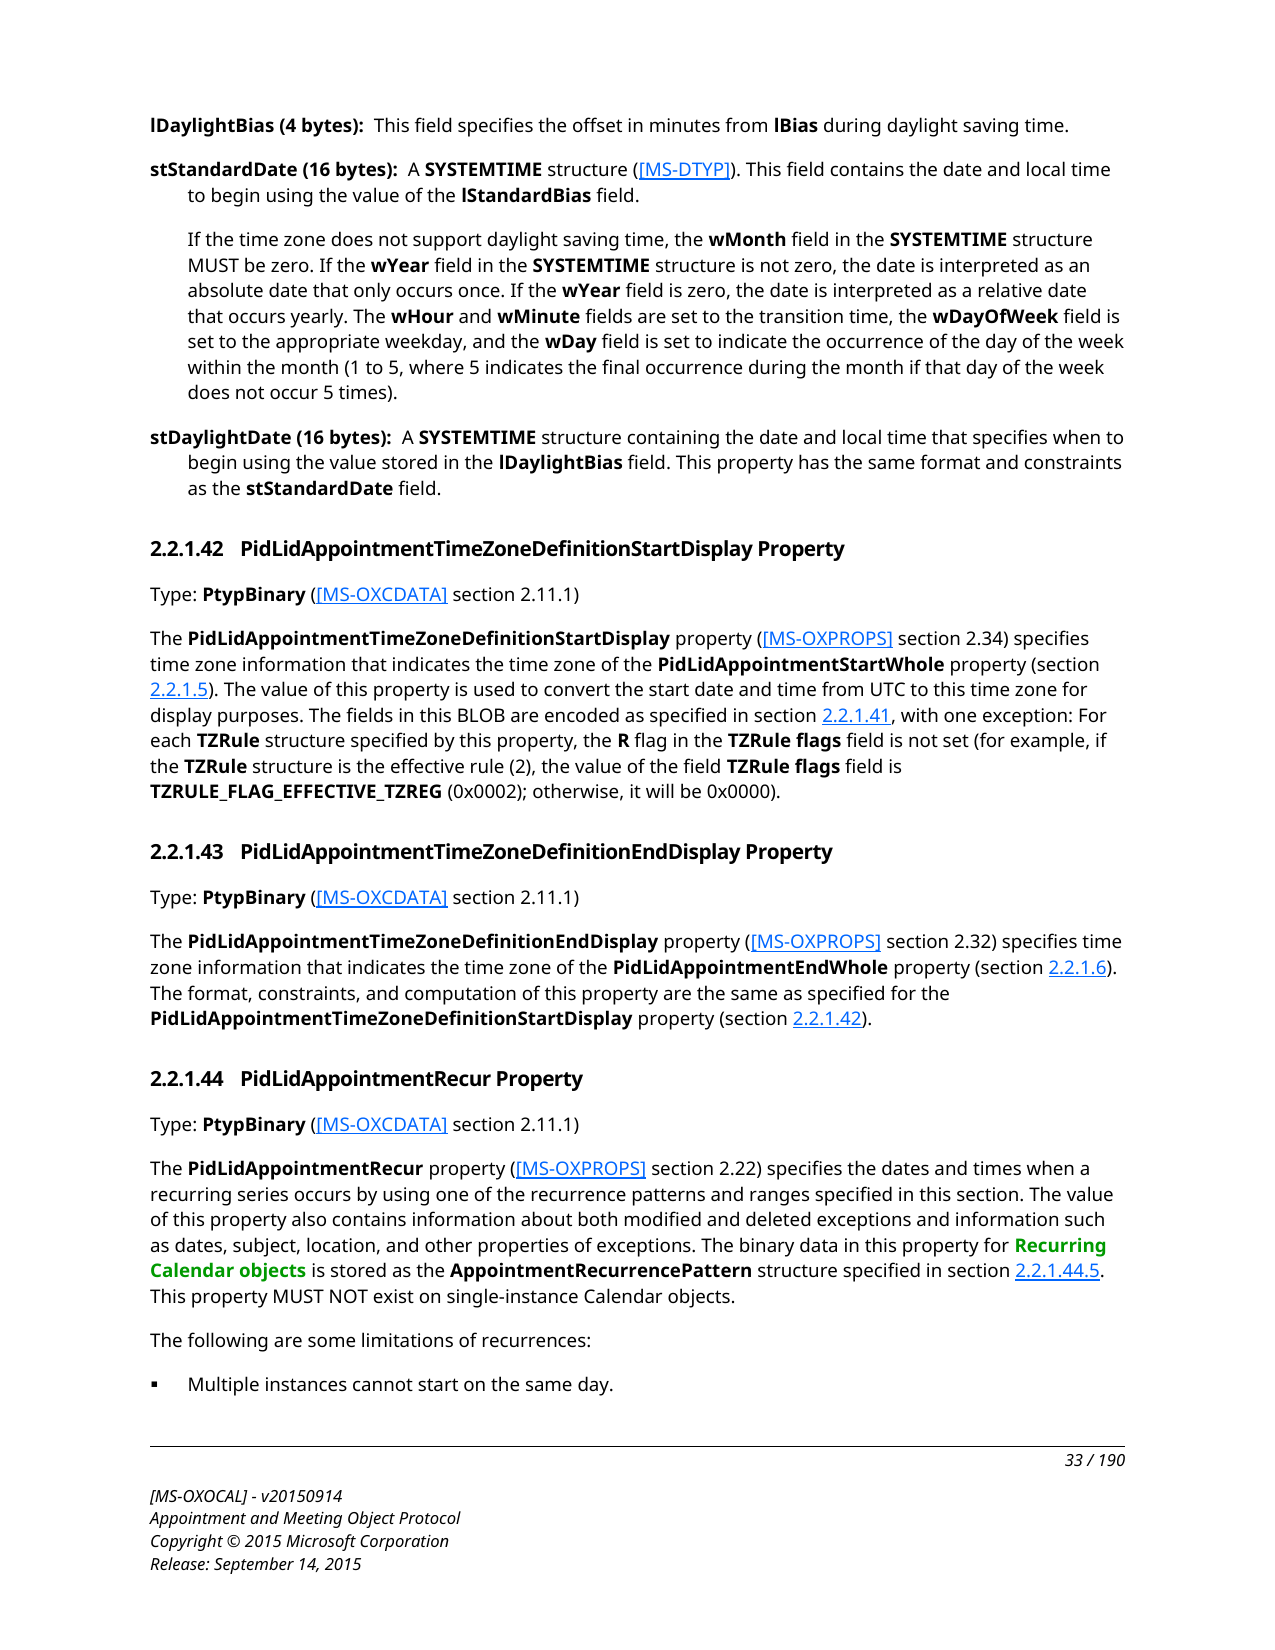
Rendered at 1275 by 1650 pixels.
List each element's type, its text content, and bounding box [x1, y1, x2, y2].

text The PidLidAppointmentTimeZoneDefinitionStartDisplay property ([MS-OXPROPS] section 2.34) specifies time zone information that indicates the time zone of the PidLidAppointmentStartWhole property (section 2.2.1.5). The value of this property is used to convert the start date and time from UTC to this time zone for display purposes. The fields in this BLOB are encoded as specified in section 2.2.1.41, with one exception: For each TZRule structure specified by this property, the R flag in the TZRule flags field is not set (for example, if the TZRule structure is the effective rule (2), the value of the field TZRule flags field is TZRULE_FLAG_EFFECTIVE_TZREG (0x0002); otherwise, it will be 0x0000). [150, 625, 1125, 804]
text The PidLidAppointmentTimeZoneDefinitionEndDisplay property ([MS-OXPROPS] section 2.32) specifies time zone information that indicates the time zone of the PidLidAppointmentEndWhole property (section 2.2.1.6). The format, constraints, and computation of this property are the same as specified for the PidLidAppointmentTimeZoneDefinitionStartDisplay property (section 2.2.1.42). [150, 929, 1125, 1031]
subtitle PidLidAppointmentTimeZoneDefinitionEndDisplay Property [150, 837, 1125, 866]
text stDaylightDate (16 bytes): A SYSTEMTIME structure containing the date and local time that specifies when to begin using the value stored in the lDaylightBias field. This property has the same format and constraints as the stStandardDate field. [150, 424, 1125, 501]
text stStandardDate (16 bytes): A SYSTEMTIME structure ([MS-DTYP]). This field contains the date and local time to begin using the value of the lStandardBias field. [150, 157, 1125, 208]
text Type: PtypBinary ([MS-OXCDATA] section 2.11.1) [150, 884, 1125, 910]
text lDaylightBias (4 bytes): This field specifies the offset in minutes from lBias during daylight saving time. [150, 112, 1125, 138]
text The following are some limitations of recurrences: [150, 1327, 1125, 1353]
subtitle PidLidAppointmentTimeZoneDefinitionStartDisplay Property [150, 534, 1125, 562]
subtitle PidLidAppointmentRecur Property [150, 1064, 1125, 1093]
text If the time zone does not support daylight saving time, the wMonth field in the SYSTEMTIME structure MUST be zero. If the wYear field in the SYSTEMTIME structure is not zero, the date is interpreted as an absolute date that only occurs once. If the wYear field is zero, the date is interpreted as a relative date that occurs yearly. The wHour and wMinute fields are set to the transition time, the wDayOfWeek field is set to the appropriate weekday, and the wDay field is set to indicate the occurrence of the day of the week within the month (1 to 5, where 5 indicates the final occurrence during the month if that day of the week does not occur 5 times). [187, 227, 1125, 405]
text Type: PtypBinary ([MS-OXCDATA] section 2.11.1) [150, 1111, 1125, 1137]
list Multiple instances cannot start on the same day. [150, 1372, 1125, 1397]
text The PidLidAppointmentRecur property ([MS-OXPROPS] section 2.22) specifies the dates and times when a recurring series occurs by using one of the recurrence patterns and ranges specified in this section. The value of this property also contains information about both modified and deleted exceptions and information such as dates, subject, location, and other properties of exceptions. The binary data in this property for Recurring Calendar objects is stored as the AppointmentRecurrencePattern structure specified in section 2.2.1.44.5. This property MUST NOT exist on single-instance Calendar objects. [150, 1156, 1125, 1309]
text Type: PtypBinary ([MS-OXCDATA] section 2.11.1) [150, 581, 1125, 607]
